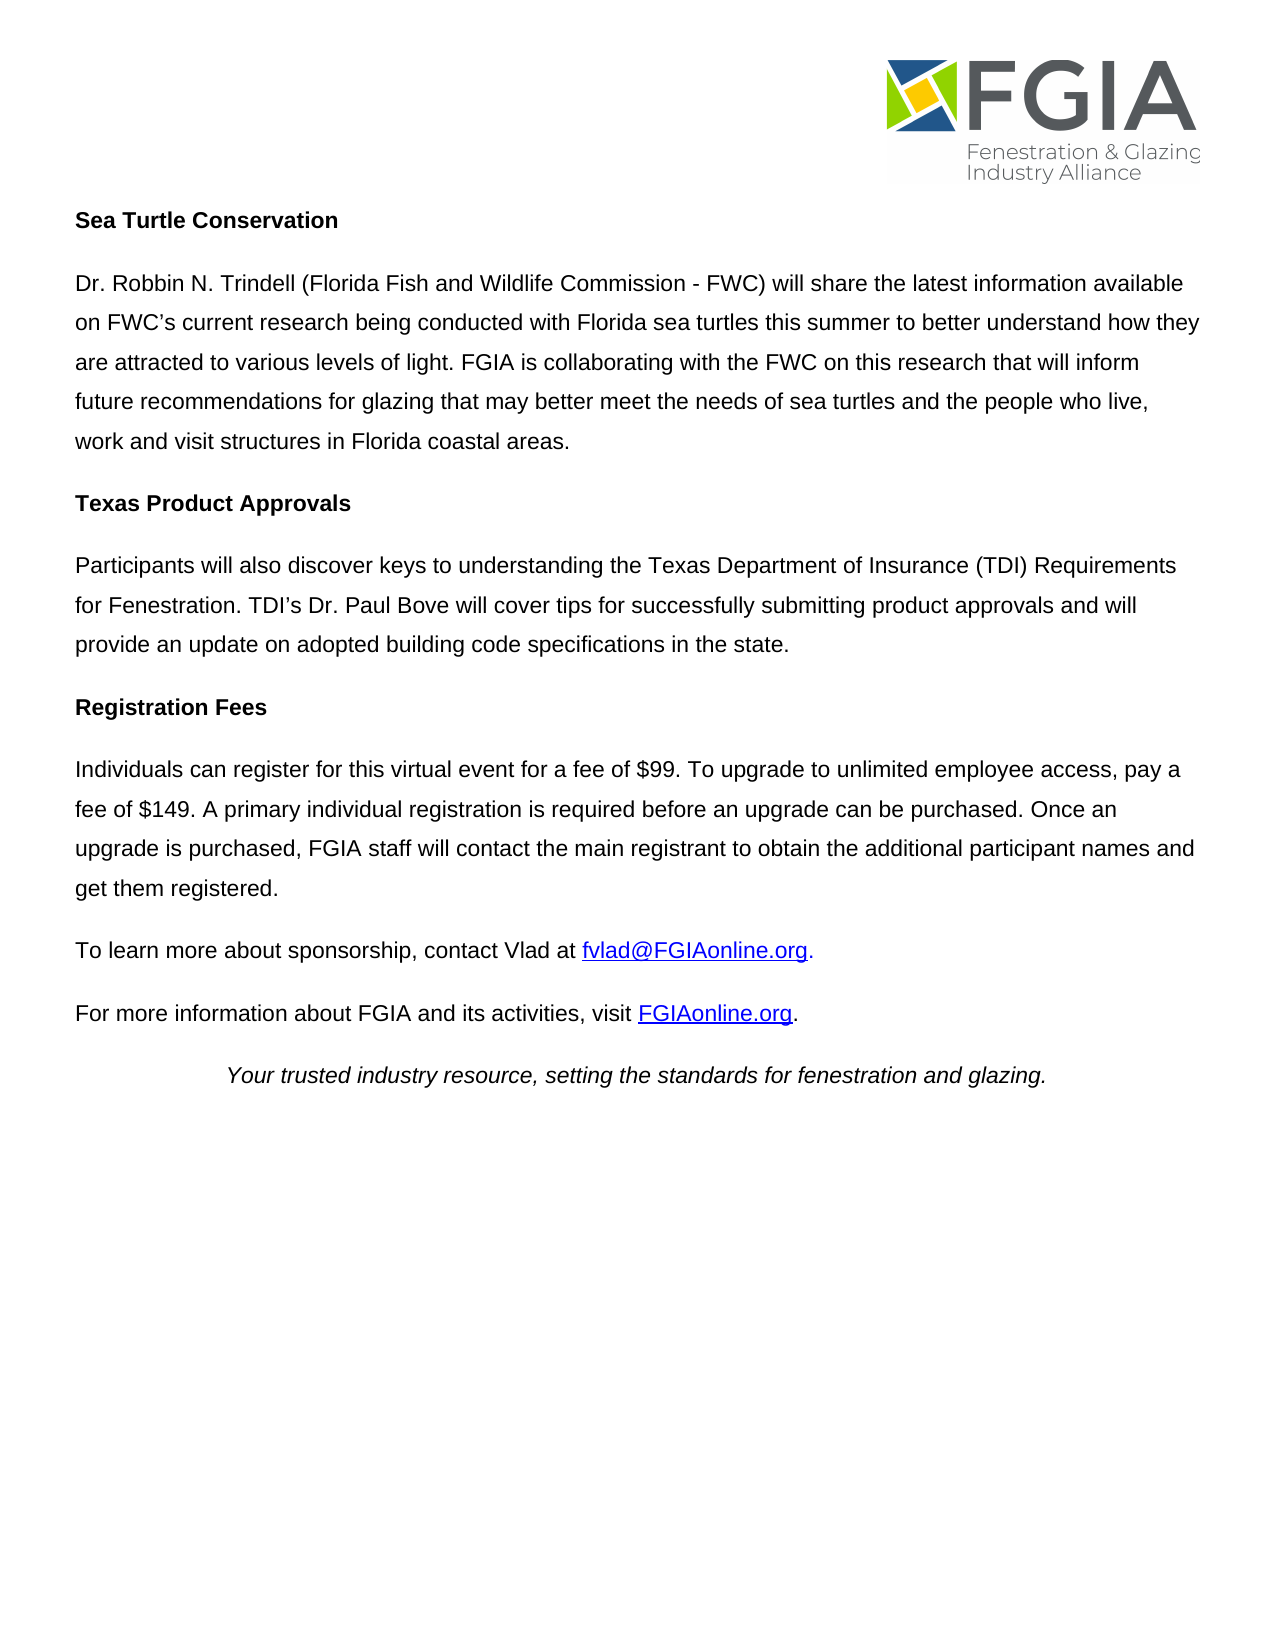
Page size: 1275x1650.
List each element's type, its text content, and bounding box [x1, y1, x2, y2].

text Individuals can register for this virtual event for a fee of $99. To upgrade to unlimited employee access, pay a fee of $149. A primary individual registration is required before an upgrade can be purchased. Once an upgrade is purchased, FGIA staff will contact the main registrant to obtain the additional participant names and get them registered. [75, 756, 1200, 901]
text For more information about FGIA and its activities, visit FGIAonline.org. [75, 999, 1200, 1026]
text Your trusted industry resource, setting the standards for fenestration and glazing. [75, 1062, 1200, 1088]
text To learn more about sponsorship, contact Vlad at fvlad@FGIAonline.org. [75, 937, 1200, 963]
text Sea Turtle Conservation [75, 207, 1200, 234]
text Texas Product Approvals [75, 490, 1200, 516]
text Registration Fees [75, 694, 1200, 720]
text Participants will also discover keys to understanding the Texas Department of Insurance (TDI) Requirements for Fenestration. TDI’s Dr. Paul Bove will cover tips for successfully submitting product approvals and will provide an update on adopted building code specifications in the state. [75, 552, 1200, 658]
picture [886, 60, 1200, 184]
text Dr. Robbin N. Trindell (Florida Fish and Wildlife Commission - FWC) will share the latest information available on FWC’s current research being conducted with Florida sea turtles this summer to better understand how they are attracted to various levels of light. FGIA is collaborating with the FWC on this research that will inform future recommendations for glazing that may better meet the needs of sea turtles and the people who live, work and visit structures in Florida coastal areas. [75, 270, 1200, 454]
